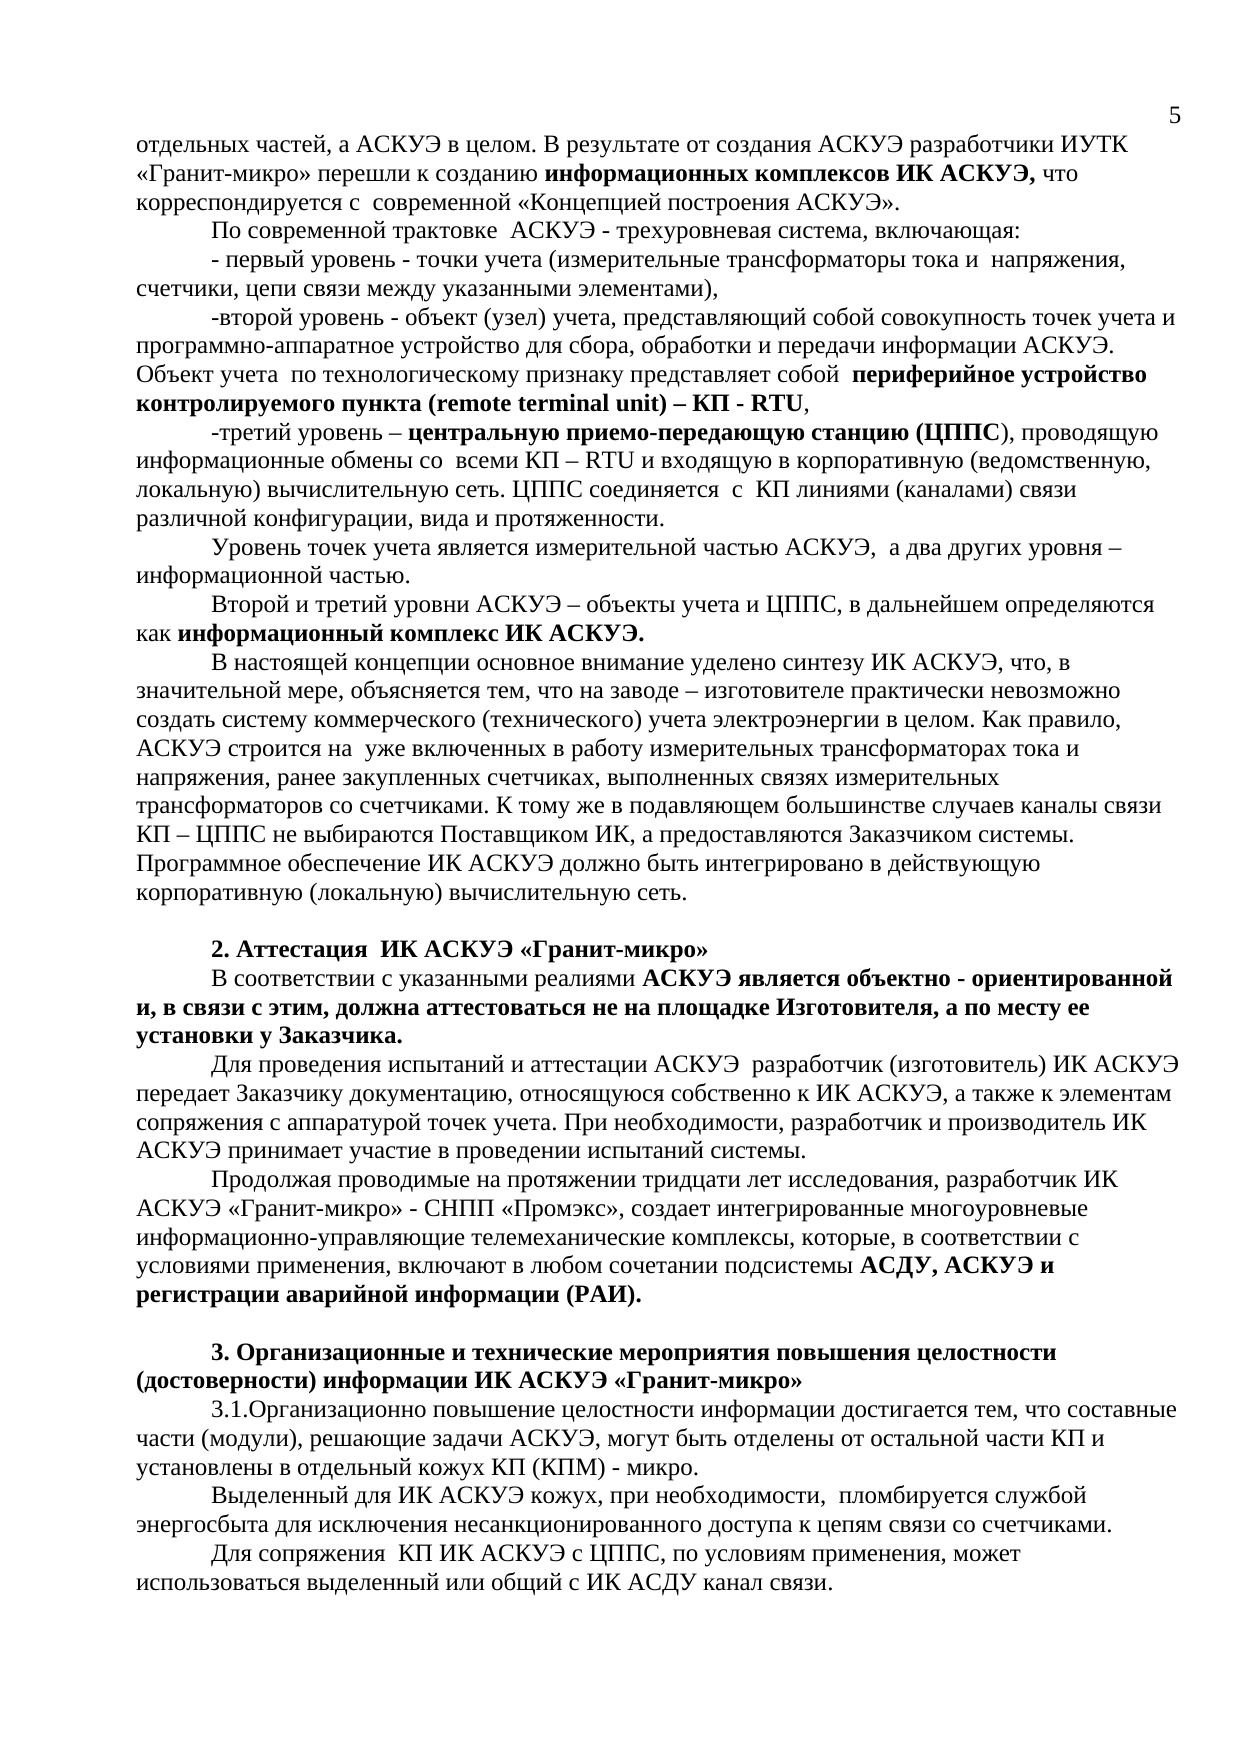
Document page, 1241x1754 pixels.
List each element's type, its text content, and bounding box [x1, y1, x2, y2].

text В соответствии с указанными реалиями АСКУЭ является объектно - ориентированной и, в связи с этим, должна аттестоваться не на площадке Изготовителя, а по месту ее установки у Заказчика. [136, 963, 1181, 1049]
text Второй и третий уровни АСКУЭ – объекты учета и ЦППС, в дальнейшем определяются как информационный комплекс ИК АСКУЭ. [136, 589, 1181, 647]
text - первый уровень - точки учета (измерительные трансформаторы тока и напряжения, счетчики, цепи связи между указанными элементами), [136, 244, 1181, 302]
text 2. Аттестация ИК АСКУЭ «Гранит-микро» [136, 934, 1181, 963]
text Выделенный для ИК АСКУЭ кожух, при необходимости, пломбируется службой энергосбыта для исключения несанкционированного доступа к цепям связи со счетчиками. [136, 1480, 1181, 1538]
text -третий уровень – центральную приемо-передающую станцию (ЦППС), проводящую информационные обмены со всеми КП – RTU и входящую в корпоративную (ведомственную, локальную) вычислительную сеть. ЦППС соединяется с КП линиями (каналами) связи различной конфигурации, вида и протяженности. [136, 417, 1181, 532]
text -второй уровень - объект (узел) учета, представляющий собой совокупность точек учета и программно-аппаратное устройство для сбора, обработки и передачи информации АСКУЭ. Объект учета по технологическому признаку представляет собой периферийное устройство контролируемого пункта (remote terminal unit) – КП - RTU, [136, 302, 1181, 417]
text Продолжая проводимые на протяжении тридцати лет исследования, разработчик ИК АСКУЭ «Гранит-микро» - СНПП «Промэкс», создает интегрированные многоуровневые информационно-управляющие телемеханические комплексы, которые, в соответствии с условиями применения, включают в любом сочетании подсистемы АСДУ, АСКУЭ и регистрации аварийной информации (РАИ). [136, 1164, 1181, 1308]
text отдельных частей, а АСКУЭ в целом. В результате от создания АСКУЭ разработчики ИУТК «Гранит-микро» перешли к созданию информационных комплексов ИК АСКУЭ, что корреспондируется с современной «Концепцией построения АСКУЭ». [136, 129, 1181, 215]
text По современной трактовке АСКУЭ - трехуровневая система, включающая: [136, 215, 1181, 244]
text Для проведения испытаний и аттестации АСКУЭ разработчик (изготовитель) ИК АСКУЭ передает Заказчику документацию, относящуюся собственно к ИК АСКУЭ, а также к элементам сопряжения с аппаратурой точек учета. При необходимости, разработчик и производитель ИК АСКУЭ принимает участие в проведении испытаний системы. [136, 1049, 1181, 1164]
text В настоящей концепции основное внимание уделено синтезу ИК АСКУЭ, что, в значительной мере, объясняется тем, что на заводе – изготовителе практически невозможно создать систему коммерческого (технического) учета электроэнергии в целом. Как правило, АСКУЭ строится на уже включенных в работу измерительных трансформаторах тока и напряжения, ранее закупленных счетчиках, выполненных связях измерительных трансформаторов со счетчиками. К тому же в подавляющем большинстве случаев каналы связи КП – ЦППС не выбираются Поставщиком ИК, а предоставляются Заказчиком системы. Программное обеспечение ИК АСКУЭ должно быть интегрировано в действующую корпоративную (локальную) вычислительную сеть. [136, 647, 1181, 905]
text Уровень точек учета является измерительной частью АСКУЭ, а два других уровня – информационной частью. [136, 532, 1181, 589]
text Для сопряжения КП ИК АСКУЭ с ЦППС, по условиям применения, может использоваться выделенный или общий с ИК АСДУ канал связи. [136, 1538, 1181, 1595]
text 3.1.Организационно повышение целостности информации достигается тем, что составные части (модули), решающие задачи АСКУЭ, могут быть отделены от остальной части КП и установлены в отдельный кожух КП (КПМ) - микро. [136, 1394, 1181, 1480]
text 3. Организационные и технические мероприятия повышения целостности (достоверности) информации ИК АСКУЭ «Гранит-микро» [136, 1337, 1181, 1394]
